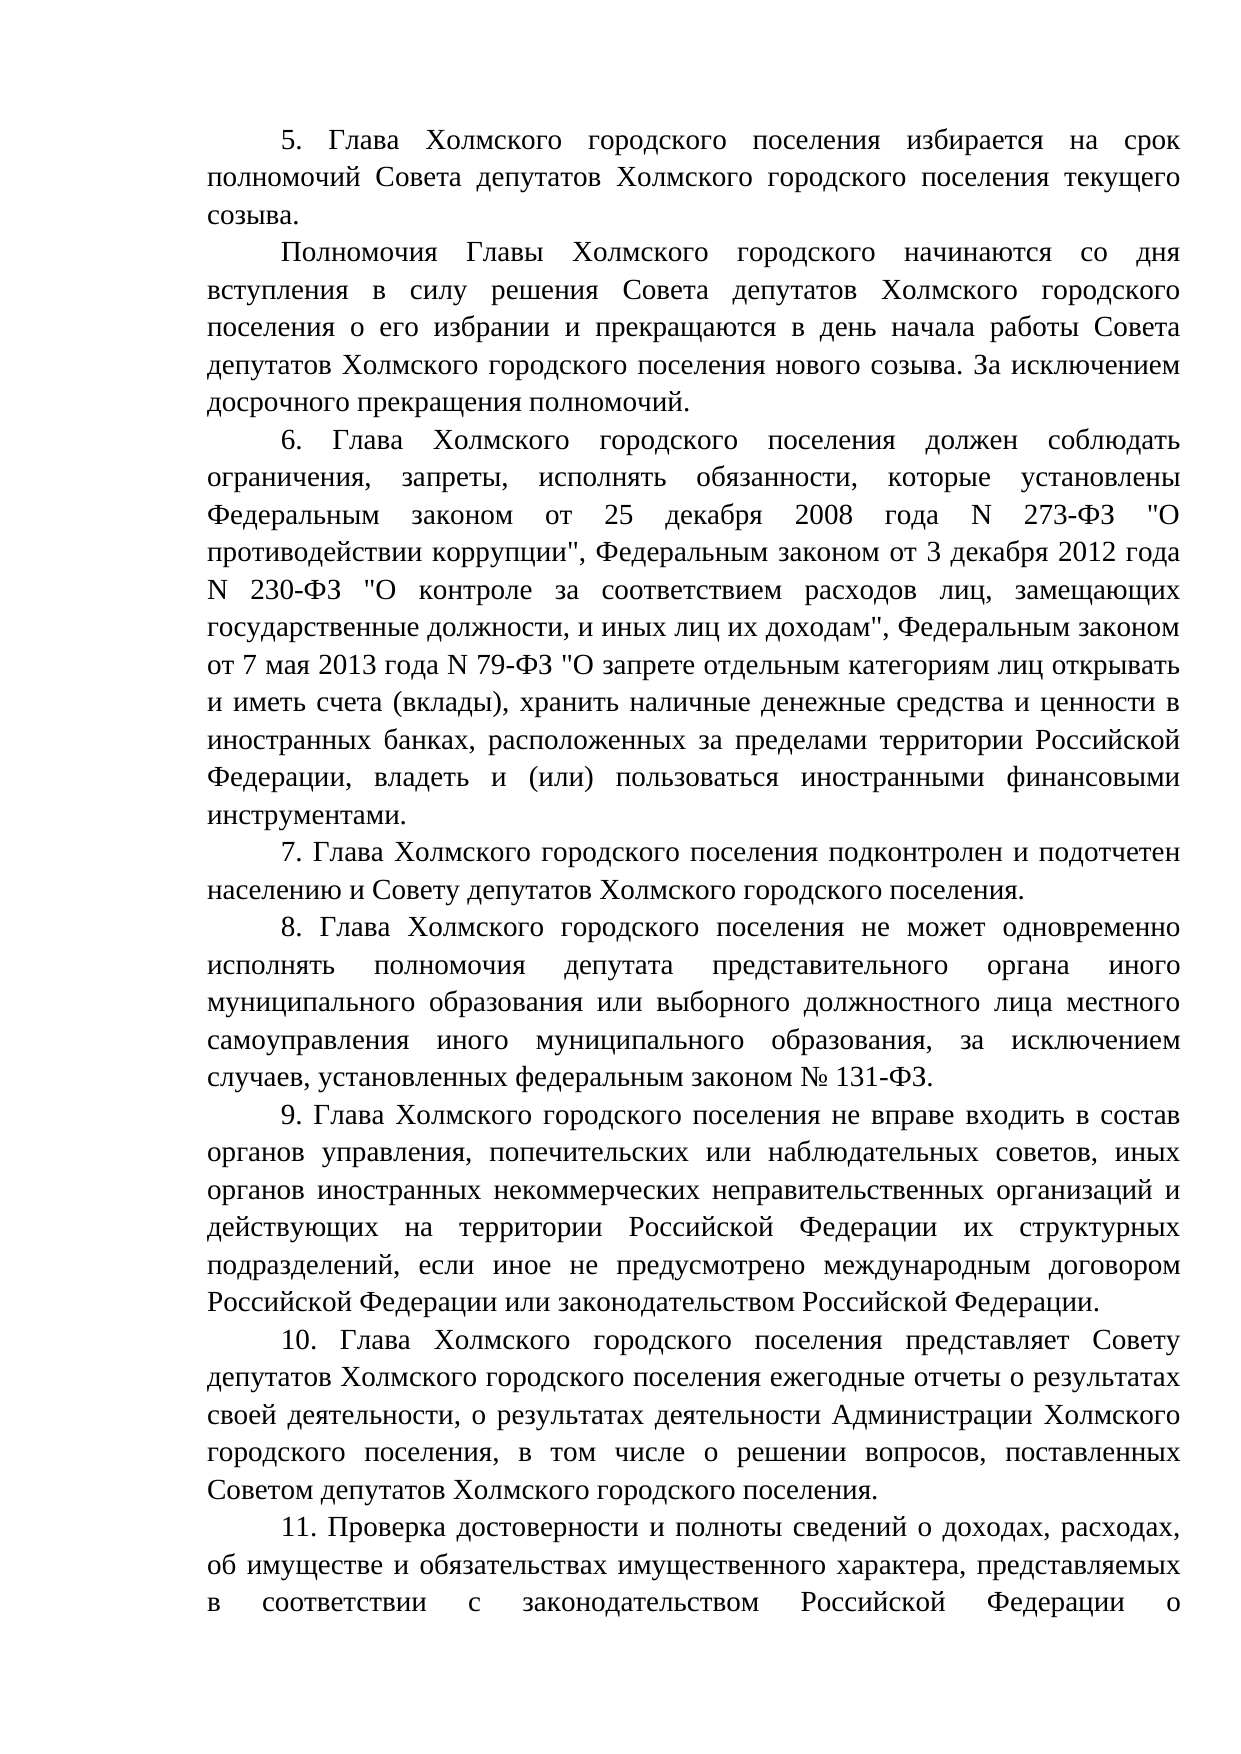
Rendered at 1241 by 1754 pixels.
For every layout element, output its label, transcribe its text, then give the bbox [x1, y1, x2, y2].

text Полномочия Главы Холмского городского начинаются со дня вступления в силу решения Совета депутатов Холмского городского поселения о его избрании и прекращаются в день начала работы Совета депутатов Холмского городского поселения нового созыва. За исключением досрочного прекращения полномочий. [207, 231, 1181, 418]
text 10. Глава Холмского городского поселения представляет Совету депутатов Холмского городского поселения ежегодные отчеты о результатах своей деятельности, о результатах деятельности Администрации Холмского городского поселения, в том числе о решении вопросов, поставленных Советом депутатов Холмского городского поселения. [207, 1318, 1181, 1506]
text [207, 1506, 1181, 1618]
text 7. Глава Холмского городского поселения подконтролен и подотчетен населению и Совету депутатов Холмского городского поселения. [207, 831, 1181, 906]
text 5. Глава Холмского городского поселения избирается на срок полномочий Совета депутатов Холмского городского поселения текущего созыва. [207, 118, 1181, 231]
text 8. Глава Холмского городского поселения не может одновременно исполнять полномочия депутата представительного органа иного муниципального образования или выборного должностного лица местного самоуправления иного муниципального образования, за исключением случаев, установленных федеральным законом № 131-ФЗ. [207, 906, 1181, 1093]
text 6. Глава Холмского городского поселения должен соблюдать ограничения, запреты, исполнять обязанности, которые установлены Федеральным законом от 25 декабря 2008 года N 273-ФЗ "О противодействии коррупции", Федеральным законом от 3 декабря 2012 года N 230-ФЗ "О контроле за соответствием расходов лиц, замещающих государственные должности, и иных лиц их доходам", Федеральным законом от 7 мая 2013 года N 79-ФЗ "О запрете отдельным категориям лиц открывать и иметь счета (вклады), хранить наличные денежные средства и ценности в иностранных банках, расположенных за пределами территории Российской Федерации, владеть и (или) пользоваться иностранными финансовыми инструментами. [207, 418, 1181, 831]
text 9. Глава Холмского городского поселения не вправе входить в состав органов управления, попечительских или наблюдательных советов, иных органов иностранных некоммерческих неправительственных организаций и действующих на территории Российской Федерации их структурных подразделений, если иное не предусмотрено международным договором Российской Федерации или законодательством Российской Федерации. [207, 1093, 1181, 1318]
